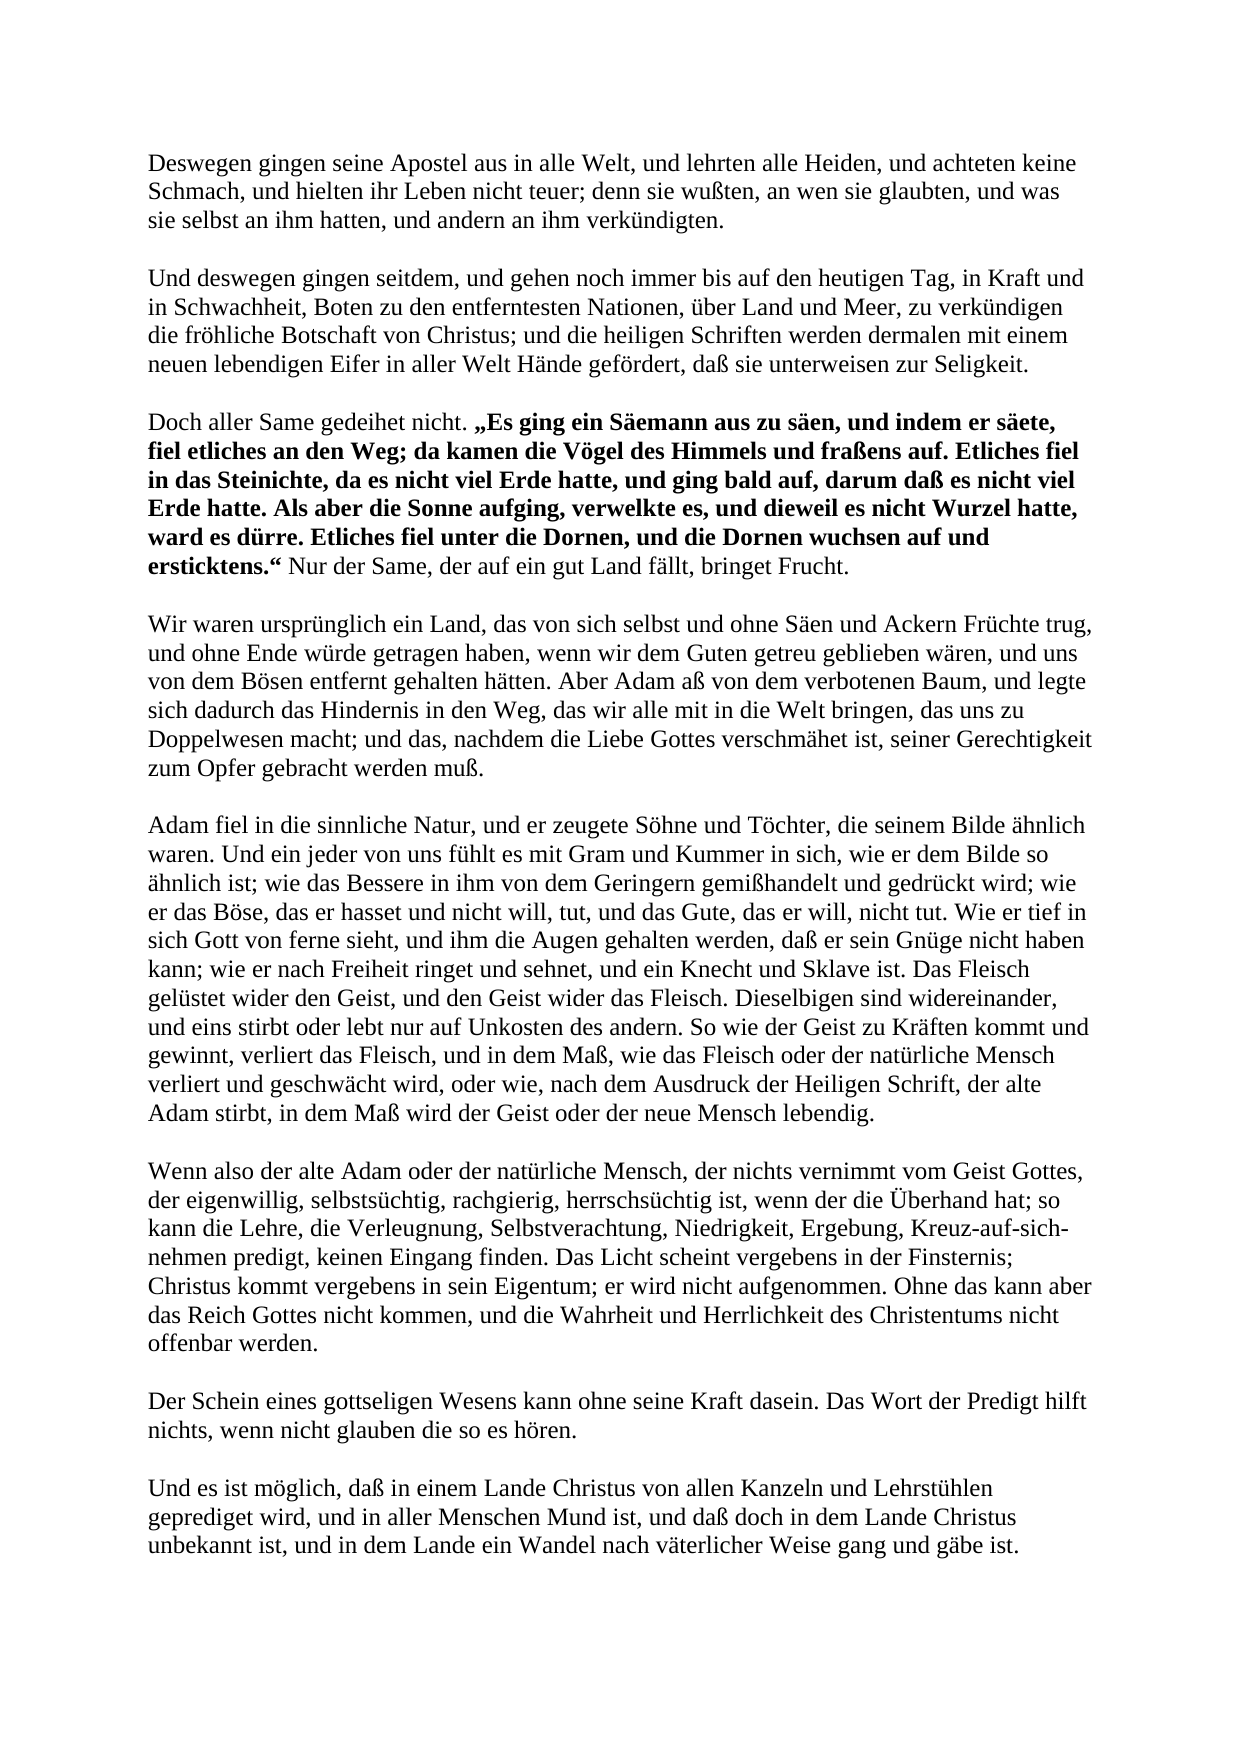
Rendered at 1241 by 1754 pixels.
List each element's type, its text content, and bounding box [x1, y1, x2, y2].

text Deswegen gingen seine Apostel aus in alle Welt, und lehrten alle Heiden, und achteten keine Schmach, und hielten ihr Leben nicht teuer; denn sie wußten, an wen sie glaubten, und was sie selbst an ihm hatten, und andern an ihm verkündigten. [148, 148, 1093, 234]
text Adam fiel in die sinnliche Natur, und er zeugete Söhne und Töchter, die seinem Bilde ähnlich waren. Und ein jeder von uns fühlt es mit Gram und Kummer in sich, wie er dem Bilde so ähnlich ist; wie das Bessere in ihm von dem Geringern gemißhandelt und gedrückt wird; wie er das Böse, das er hasset und nicht will, tut, und das Gute, das er will, nicht tut. Wie er tief in sich Gott von ferne sieht, und ihm die Augen gehalten werden, daß er sein Gnüge nicht haben kann; wie er nach Freiheit ringet und sehnet, und ein Knecht und Sklave ist. Das Fleisch gelüstet wider den Geist, und den Geist wider das Fleisch. Dieselbigen sind widereinander, und eins stirbt oder lebt nur auf Unkosten des andern. So wie der Geist zu Kräften kommt und gewinnt, verliert das Fleisch, und in dem Maß, wie das Fleisch oder der natürliche Mensch verliert und geschwächt wird, oder wie, nach dem Ausdruck der Heiligen Schrift, der alte Adam stirbt, in dem Maß wird der Geist oder der neue Mensch lebendig. [148, 811, 1093, 1127]
text Und deswegen gingen seitdem, und gehen noch immer bis auf den heutigen Tag, in Kraft und in Schwachheit, Boten zu den entferntesten Nationen, über Land und Meer, zu verkündigen die fröhliche Botschaft von Christus; und die heiligen Schriften werden dermalen mit einem neuen lebendigen Eifer in aller Welt Hände gefördert, daß sie unterweisen zur Seligkeit. [148, 263, 1093, 378]
text Wir waren ursprünglich ein Land, das von sich selbst und ohne Säen und Ackern Früchte trug, und ohne Ende würde getragen haben, wenn wir dem Guten getreu geblieben wären, und uns von dem Bösen entfernt gehalten hätten. Aber Adam aß von dem verbotenen Baum, und legte sich dadurch das Hindernis in den Weg, das wir alle mit in die Welt bringen, das uns zu Doppelwesen macht; und das, nachdem die Liebe Gottes verschmähet ist, seiner Gerechtigkeit zum Opfer gebracht werden muß. [148, 609, 1093, 781]
text Wenn also der alte Adam oder der natürliche Mensch, der nichts vernimmt vom Geist Gottes, der eigenwillig, selbstsüchtig, rachgierig, herrschsüchtig ist, wenn der die Überhand hat; so kann die Lehre, die Verleugnung, Selbstverachtung, Niedrigkeit, Ergebung, Kreuz-auf-sich-nehmen predigt, keinen Eingang finden. Das Licht scheint vergebens in der Finsternis; Christus kommt vergebens in sein Eigentum; er wird nicht aufgenommen. Ohne das kann aber das Reich Gottes nicht kommen, und die Wahrheit und Herrlichkeit des Christentums nicht offenbar werden. [148, 1156, 1093, 1357]
text Doch aller Same gedeihet nicht. „Es ging ein Säemann aus zu säen, und indem er säete, fiel etliches an den Weg; da kamen die Vögel des Himmels und fraßens auf. Etliches fiel in das Steinichte, da es nicht viel Erde hatte, und ging bald auf, darum daß es nicht viel Erde hatte. Als aber die Sonne aufging, verwelkte es, und dieweil es nicht Wurzel hatte, ward es dürre. Etliches fiel unter die Dornen, und die Dornen wuchsen auf und ersticktens.“ Nur der Same, der auf ein gut Land fällt, bringet Frucht. [148, 407, 1093, 580]
text Und es ist möglich, daß in einem Lande Christus von allen Kanzeln und Lehrstühlen geprediget wird, und in aller Menschen Mund ist, und daß doch in dem Lande Christus unbekannt ist, und in dem Lande ein Wandel nach väterlicher Weise gang und gäbe ist. [148, 1473, 1093, 1559]
text Der Schein eines gottseligen Wesens kann ohne seine Kraft dasein. Das Wort der Predigt hilft nichts, wenn nicht glauben die so es hören. [148, 1386, 1093, 1444]
